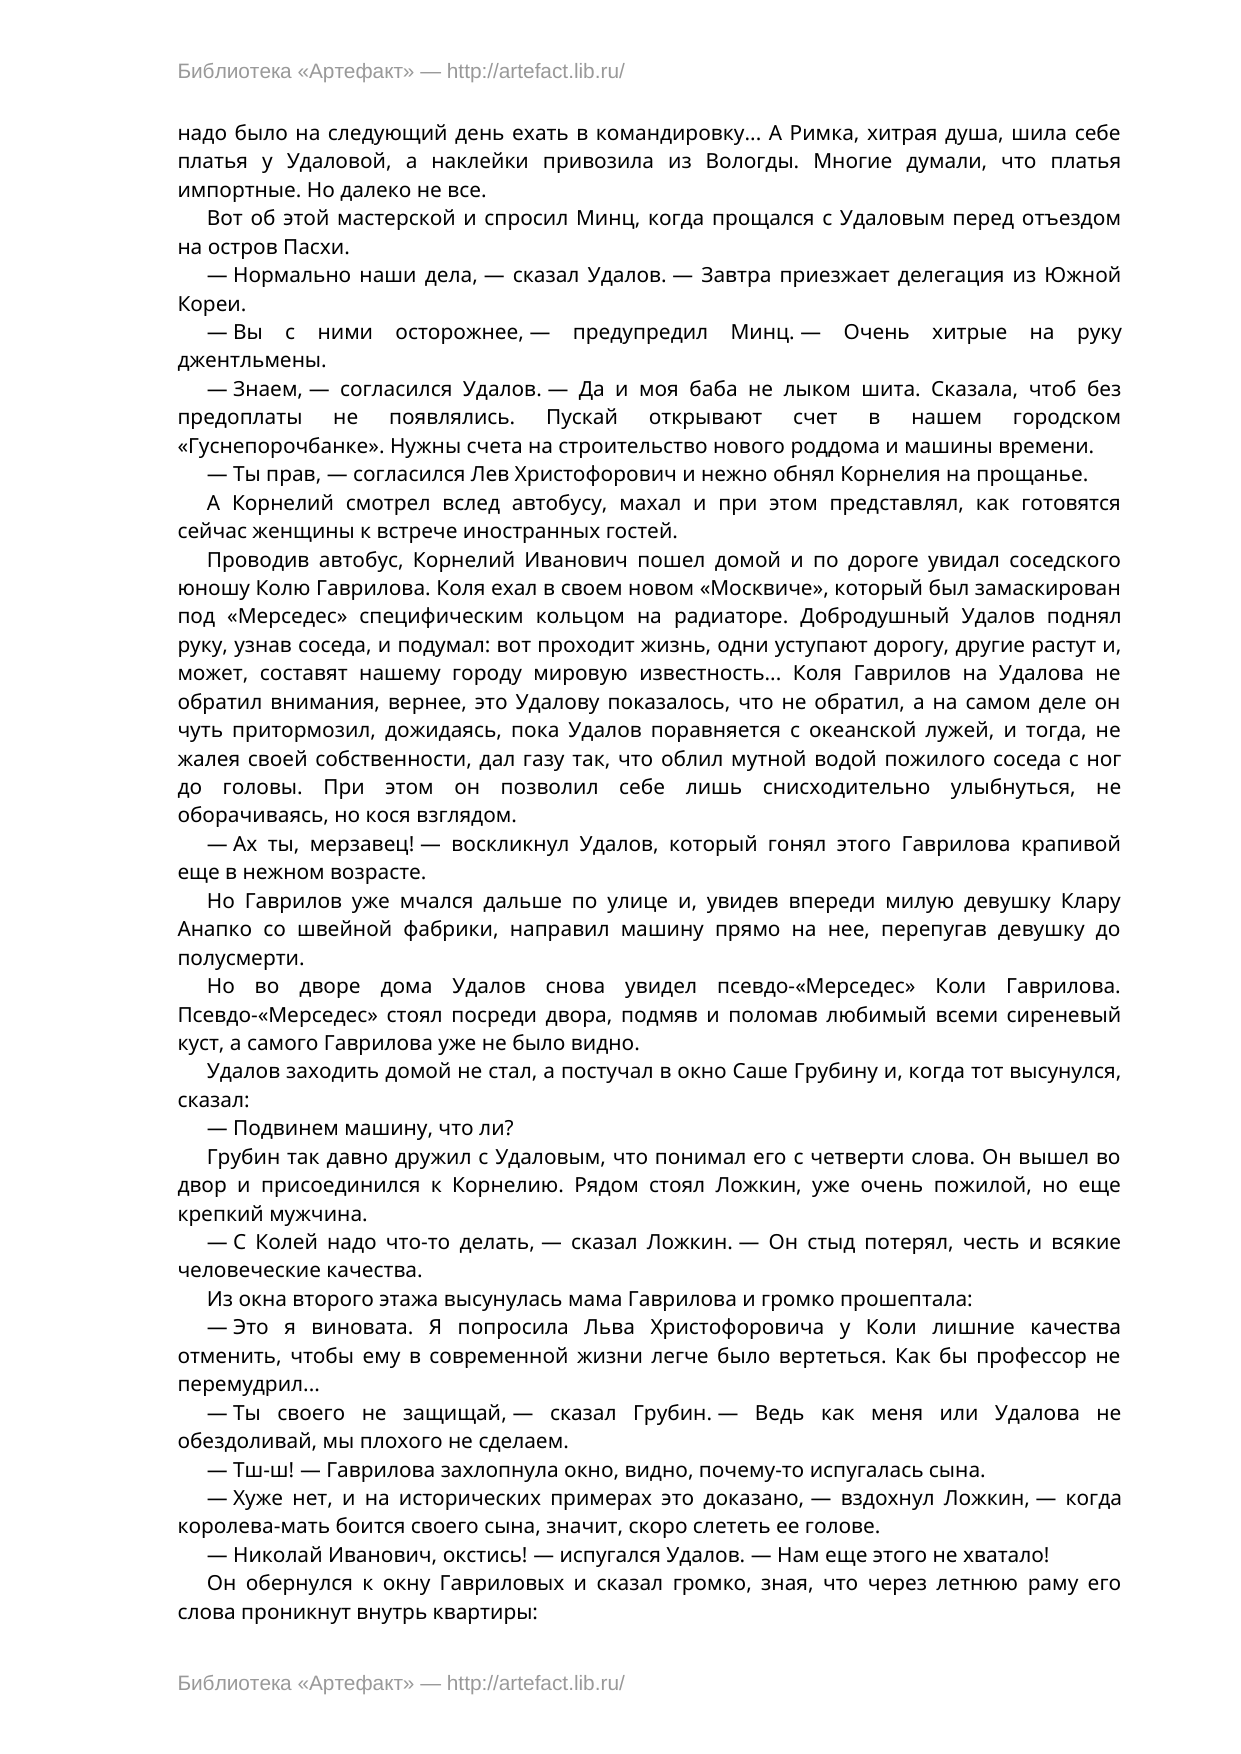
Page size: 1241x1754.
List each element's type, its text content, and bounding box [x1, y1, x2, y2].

text — Николай Иванович, окстись! — испугался Удалов. — Нам еще этого не хватало! [177, 1540, 1122, 1568]
text — Это я виновата. Я попросила Льва Христофоровича у Коли лишние качества отменить, чтобы ему в современной жизни легче было вертеться. Как бы профессор не перемудрил... [177, 1312, 1122, 1398]
text — Ты своего не защищай, — сказал Грубин. — Ведь как меня или Удалова не обездоливай, мы плохого не сделаем. [177, 1398, 1122, 1455]
text Он обернулся к окну Гавриловых и сказал громко, зная, что через летнюю раму его слова проникнут внутрь квартиры: [177, 1568, 1122, 1625]
text Удалов заходить домой не стал, а постучал в окно Саше Грубину и, когда тот высунулся, сказал: [177, 1057, 1122, 1113]
text — Хуже нет, и на исторических примерах это доказано, — вздохнул Ложкин, — когда королева-мать боится своего сына, значит, скоро слететь ее голове. [177, 1483, 1122, 1540]
text Грубин так давно дружил с Удаловым, что понимал его с четверти слова. Он вышел во двор и присоединился к Корнелию. Рядом стоял Ложкин, уже очень пожилой, но еще крепкий мужчина. [177, 1142, 1122, 1227]
text — Тш-ш! — Гаврилова захлопнула окно, видно, почему-то испугалась сына. [177, 1455, 1122, 1483]
text Но во дворе дома Удалов снова увидел псевдо-«Мерседес» Коли Гаврилова. Псевдо-«Мерседес» стоял посреди двора, подмяв и поломав любимый всеми сиреневый куст, а самого Гаврилова уже не было видно. [177, 971, 1122, 1057]
text — Подвинем машину, что ли? [177, 1113, 1122, 1142]
text — Нормально наши дела, — сказал Удалов. — Завтра приезжает делегация из Южной Кореи. [177, 260, 1122, 317]
text Из окна второго этажа высунулась мама Гаврилова и громко прошептала: [177, 1284, 1122, 1312]
text Проводив автобус, Корнелий Иванович пошел домой и по дороге увидал соседского юношу Колю Гаврилова. Коля ехал в своем новом «Москвиче», который был замаскирован под «Мерседес» специфическим кольцом на радиаторе. Добродушный Удалов поднял руку, узнав соседа, и подумал: вот проходит жизнь, одни уступают дорогу, другие растут и, может, составят нашему городу мировую известность... Коля Гаврилов на Удалова не обратил внимания, вернее, это Удалову показалось, что не обратил, а на самом деле он чуть притормозил, дожидаясь, пока Удалов поравняется с океанской лужей, и тогда, не жалея своей собственности, дал газу так, что облил мутной водой пожилого соседа с ног до головы. При этом он позволил себе лишь снисходительно улыбнуться, не оборачиваясь, но кося взглядом. [177, 545, 1122, 829]
text — Знаем, — согласился Удалов. — Да и моя баба не лыком шита. Сказала, чтоб без предоплаты не появлялись. Пускай открывают счет в нашем городском «Гуснепорочбанке». Нужны счета на строительство нового роддома и машины времени. [177, 374, 1122, 459]
text — Вы с ними осторожнее, — предупредил Минц. — Очень хитрые на руку джентльмены. [177, 317, 1122, 374]
text — Ты прав, — согласился Лев Христофорович и нежно обнял Корнелия на прощанье. [177, 459, 1122, 488]
text — С Колей надо что-то делать, — сказал Ложкин. — Он стыд потерял, честь и всякие человеческие качества. [177, 1227, 1122, 1284]
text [177, 118, 1122, 203]
text — Ах ты, мерзавец! — воскликнул Удалов, который гонял этого Гаврилова крапивой еще в нежном возрасте. [177, 829, 1122, 886]
text Вот об этой мастерской и спросил Минц, когда прощался с Удаловым перед отъездом на остров Пасхи. [177, 203, 1122, 260]
text Но Гаврилов уже мчался дальше по улице и, увидев впереди милую девушку Клару Анапко со швейной фабрики, направил машину прямо на нее, перепугав девушку до полусмерти. [177, 886, 1122, 971]
text А Корнелий смотрел вслед автобусу, махал и при этом представлял, как готовятся сейчас женщины к встрече иностранных гостей. [177, 488, 1122, 545]
